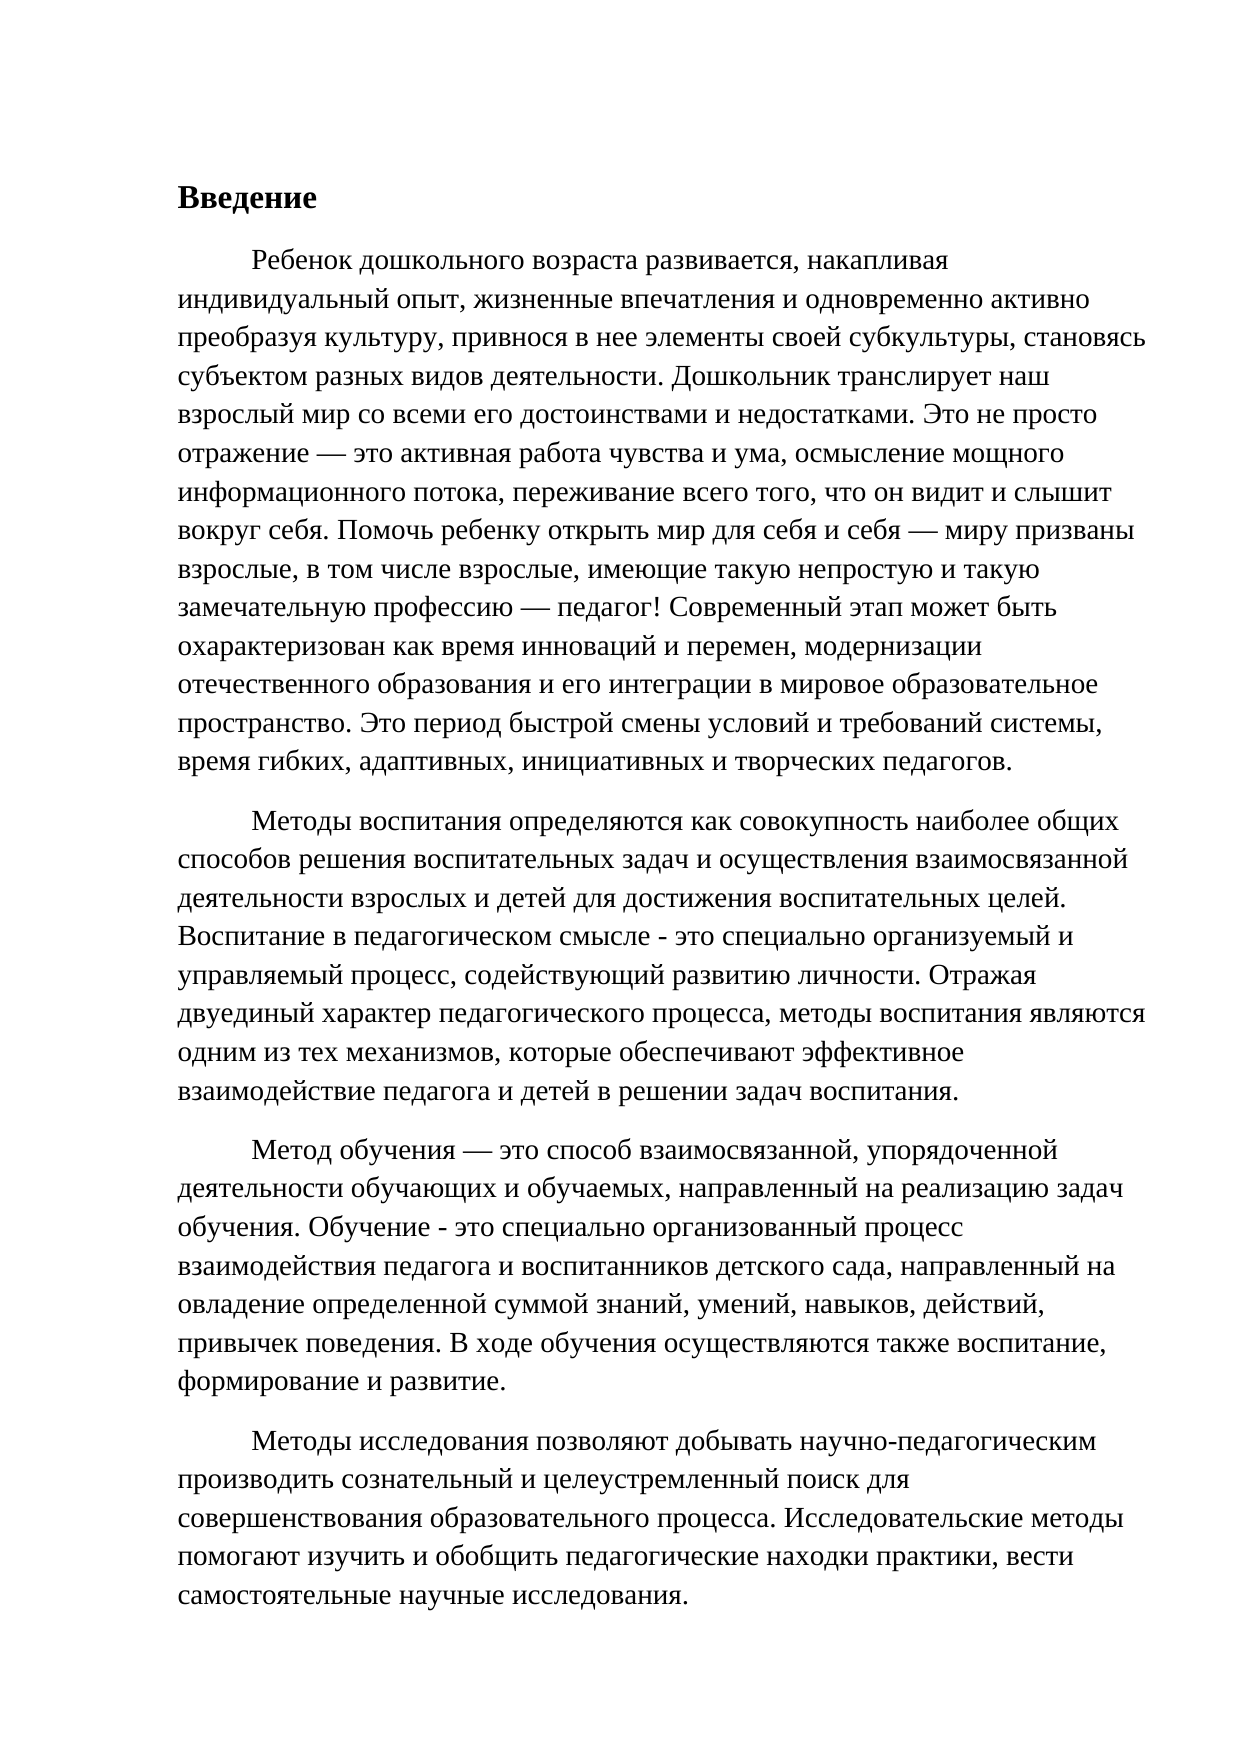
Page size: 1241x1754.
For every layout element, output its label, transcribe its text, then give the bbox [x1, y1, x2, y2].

text Ребенок дошкольного возраста развивается, накапливая индивидуальный опыт, жизненные впечатления и одновременно активно преобразуя культуру, привнося в нее элементы своей субкультуры, становясь субъектом разных видов деятельности. Дошкольник транслирует наш взрослый мир со всеми его достоинствами и недостатками. Это не просто отражение — это активная работа чувства и ума, осмысление мощного информационного потока, переживание всего того, что он видит и слышит вокруг себя. Помочь ребенку открыть мир для себя и себя — миру призваны взрослые, в том числе взрослые, имеющие такую непростую и такую замечательную профессию — педагог! Современный этап может быть охарактеризован как время инноваций и перемен, модернизации отечественного образования и его интеграции в мировое образовательное пространство. Это период быстрой смены условий и требований системы, время гибких, адаптивных, инициативных и творческих педагогов. [177, 242, 1152, 777]
text Методы исследования позволяют добывать научно-педагогическим производить сознательный и целеустремленный поиск для совершенствования образовательного процесса. Исследовательские методы помогают изучить и обобщить педагогические находки практики, вести самостоятельные научные исследования. [177, 1423, 1152, 1610]
text Введение [177, 177, 1152, 216]
text Методы воспитания определяются как совокупность наиболее общих способов решения воспитательных задач и осуществления взаимосвязанной деятельности взрослых и детей для достижения воспитательных целей. Воспитание в педагогическом смысле - это специально организуемый и управляемый процесс, содействующий развитию личности. Отражая двуединый характер педагогического процесса, методы воспитания являются одним из тех механизмов, которые обеспечивают эффективное взаимодействие педагога и детей в решении задач воспитания. [177, 803, 1152, 1106]
text Метод обучения — это способ взаимосвязанной, упорядоченной деятельности обучающих и обучаемых, направленный на реализацию задач обучения. Обучение - это специально организованный процесс взаимодействия педагога и воспитанников детского сада, направленный на овладение определенной суммой знаний, умений, навыков, действий, привычек поведения. В ходе обучения осуществляются также воспитание, формирование и развитие. [177, 1132, 1152, 1397]
